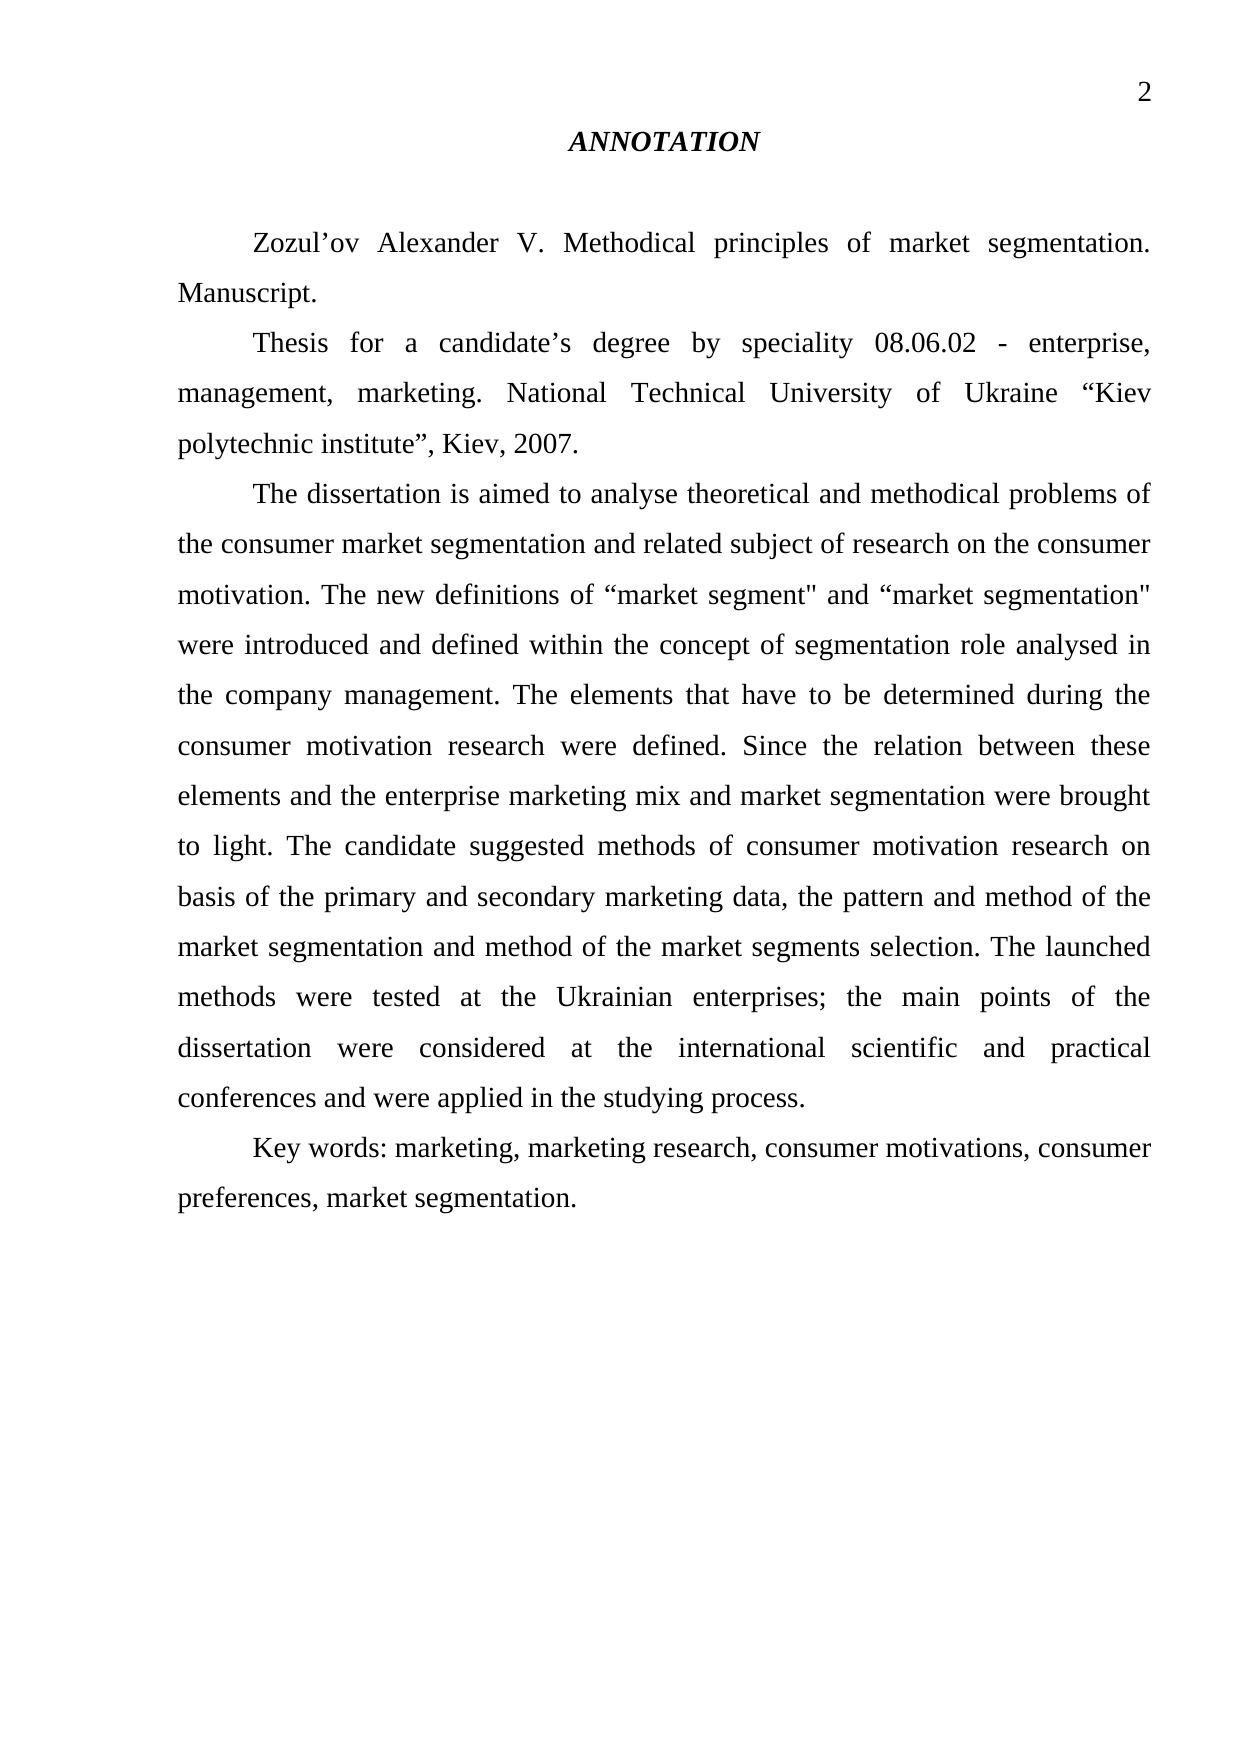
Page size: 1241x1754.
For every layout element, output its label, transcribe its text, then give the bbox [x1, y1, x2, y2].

text Key words: marketing, marketing research, consumer motivations, consumer preferences, market segmentation. [177, 1130, 1152, 1214]
text The dissertation is aimed to analyse theoretical and methodical problems of the consumer market segmentation and related subject of research on the consumer motivation. The new definitions of “market segment" and “market segmentation" were introduced and defined within the concept of segmentation role analysed in the company management. The elements that have to be determined during the consumer motivation research were defined. Since the relation between these elements and the enterprise marketing mix and market segmentation were brought to light. The candidate suggested methods of consumer motivation research on basis of the primary and secondary marketing data, the pattern and method of the market segmentation and method of the market segments selection. The launched methods were tested at the Ukrainian enterprises; the main points of the dissertation were considered at the international scientific and practical conferences and were applied in the studying process. [177, 476, 1152, 1113]
text Zozul’ov Alexander V. Methodical principles of market segmentation. Manuscript. [177, 225, 1152, 308]
text ANNOTATION [177, 124, 1152, 158]
text Thesis for a candidate’s degree by speciality 08.06.02 - enterprise, management, marketing. National Technical University of Ukraine “Kiev polytechnic institute”, Kiev, 2007. [177, 325, 1152, 459]
